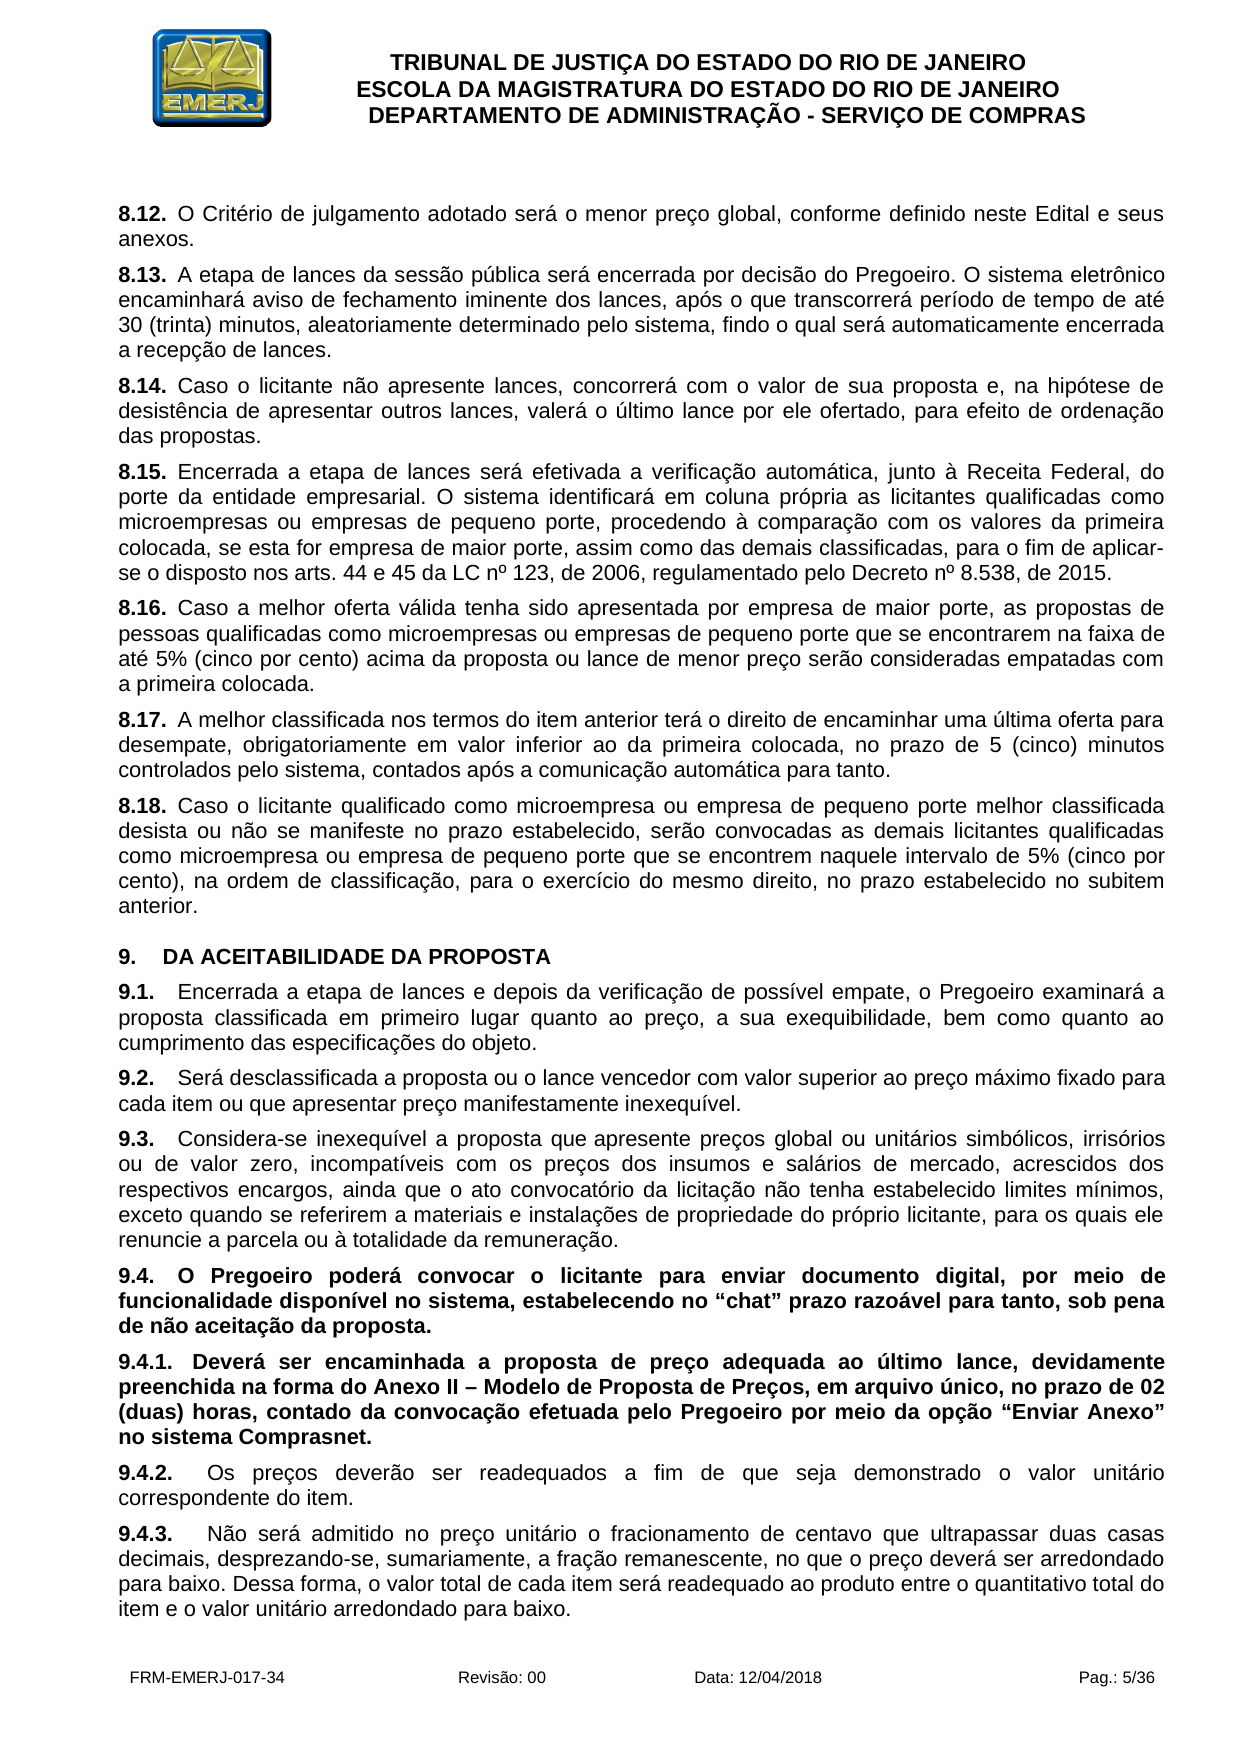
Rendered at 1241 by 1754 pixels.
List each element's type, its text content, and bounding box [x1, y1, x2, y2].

list Deverá ser encaminhada a proposta de preço adequada ao último lance, devidamente preenchida na forma do Anexo II – Modelo de Proposta de Preços, em arquivo único, no prazo de 02 (duas) horas, contado da convocação efetuada pelo Pregoeiro por meio da opção “Enviar Anexo” no sistema Comprasnet. [118, 1349, 1166, 1449]
list Caso o licitante não apresente lances, concorrerá com o valor de sua proposta e, na hipótese de desistência de apresentar outros lances, valerá o último lance por ele ofertado, para efeito de ordenação das propostas. [118, 373, 1166, 448]
list O Pregoeiro poderá convocar o licitante para enviar documento digital, por meio de funcionalidade disponível no sistema, estabelecendo no “chat” prazo razoável para tanto, sob pena de não aceitação da proposta. [118, 1263, 1166, 1338]
list Os preços deverão ser readequados a fim de que seja demonstrado o valor unitário correspondente do item. [118, 1460, 1166, 1510]
list Caso o licitante qualificado como microempresa ou empresa de pequeno porte melhor classificada desista ou não se manifeste no prazo estabelecido, serão convocadas as demais licitantes qualificadas como microempresa ou empresa de pequeno porte que se encontrem naquele intervalo de 5% (cinco por cento), na ordem de classificação, para o exercício do mesmo direito, no prazo estabelecido no subitem anterior. [118, 793, 1166, 919]
list Caso a melhor oferta válida tenha sido apresentada por empresa de maior porte, as propostas de pessoas qualificadas como microempresas ou empresas de pequeno porte que se encontrarem na faixa de até 5% (cinco por cento) acima da proposta ou lance de menor preço serão consideradas empatadas com a primeira colocada. [118, 595, 1166, 696]
list Encerrada a etapa de lances e depois da verificação de possível empate, o Pregoeiro examinará a proposta classificada em primeiro lugar quanto ao preço, a sua exequibilidade, bem como quanto ao cumprimento das especificações do objeto. [118, 979, 1166, 1055]
list A etapa de lances da sessão pública será encerrada por decisão do Pregoeiro. O sistema eletrônico encaminhará aviso de fechamento iminente dos lances, após o que transcorrerá período de tempo de até 30 (trinta) minutos, aleatoriamente determinado pelo sistema, findo o qual será automaticamente encerrada a recepção de lances. [118, 262, 1166, 362]
list A melhor classificada nos termos do item anterior terá o direito de encaminhar uma última oferta para desempate, obrigatoriamente em valor inferior ao da primeira colocada, no prazo de 5 (cinco) minutos controlados pelo sistema, contados após a comunicação automática para tanto. [118, 707, 1166, 782]
list Será desclassificada a proposta ou o lance vencedor com valor superior ao preço máximo fixado para cada item ou que apresentar preço manifestamente inexequível. [118, 1065, 1166, 1116]
list DA ACEITABILIDADE DA PROPOSTA [118, 944, 1166, 969]
list Considera-se inexequível a proposta que apresente preços global ou unitários simbólicos, irrisórios ou de valor zero, incompatíveis com os preços dos insumos e salários de mercado, acrescidos dos respectivos encargos, ainda que o ato convocatório da licitação não tenha estabelecido limites mínimos, exceto quando se referirem a materiais e instalações de propriedade do próprio licitante, para os quais ele renuncie a parcela ou à totalidade da remuneração. [118, 1126, 1166, 1252]
list O Critério de julgamento adotado será o menor preço global, conforme definido neste Edital e seus anexos. [118, 201, 1166, 251]
list Não será admitido no preço unitário o fracionamento de centavo que ultrapassar duas casas decimais, desprezando-se, sumariamente, a fração remanescente, no que o preço deverá ser arredondado para baixo. Dessa forma, o valor total de cada item será readequado ao produto entre o quantitativo total do item e o valor unitário arredondado para baixo. [118, 1521, 1166, 1622]
list Encerrada a etapa de lances será efetivada a verificação automática, junto à Receita Federal, do porte da entidade empresarial. O sistema identificará em coluna própria as licitantes qualificadas como microempresas ou empresas de pequeno porte, procedendo à comparação com os valores da primeira colocada, se esta for empresa de maior porte, assim como das demais classificadas, para o fim de aplicar-se o disposto nos arts. 44 e 45 da LC nº 123, de 2006, regulamentado pelo Decreto nº 8.538, de 2015. [118, 459, 1166, 585]
